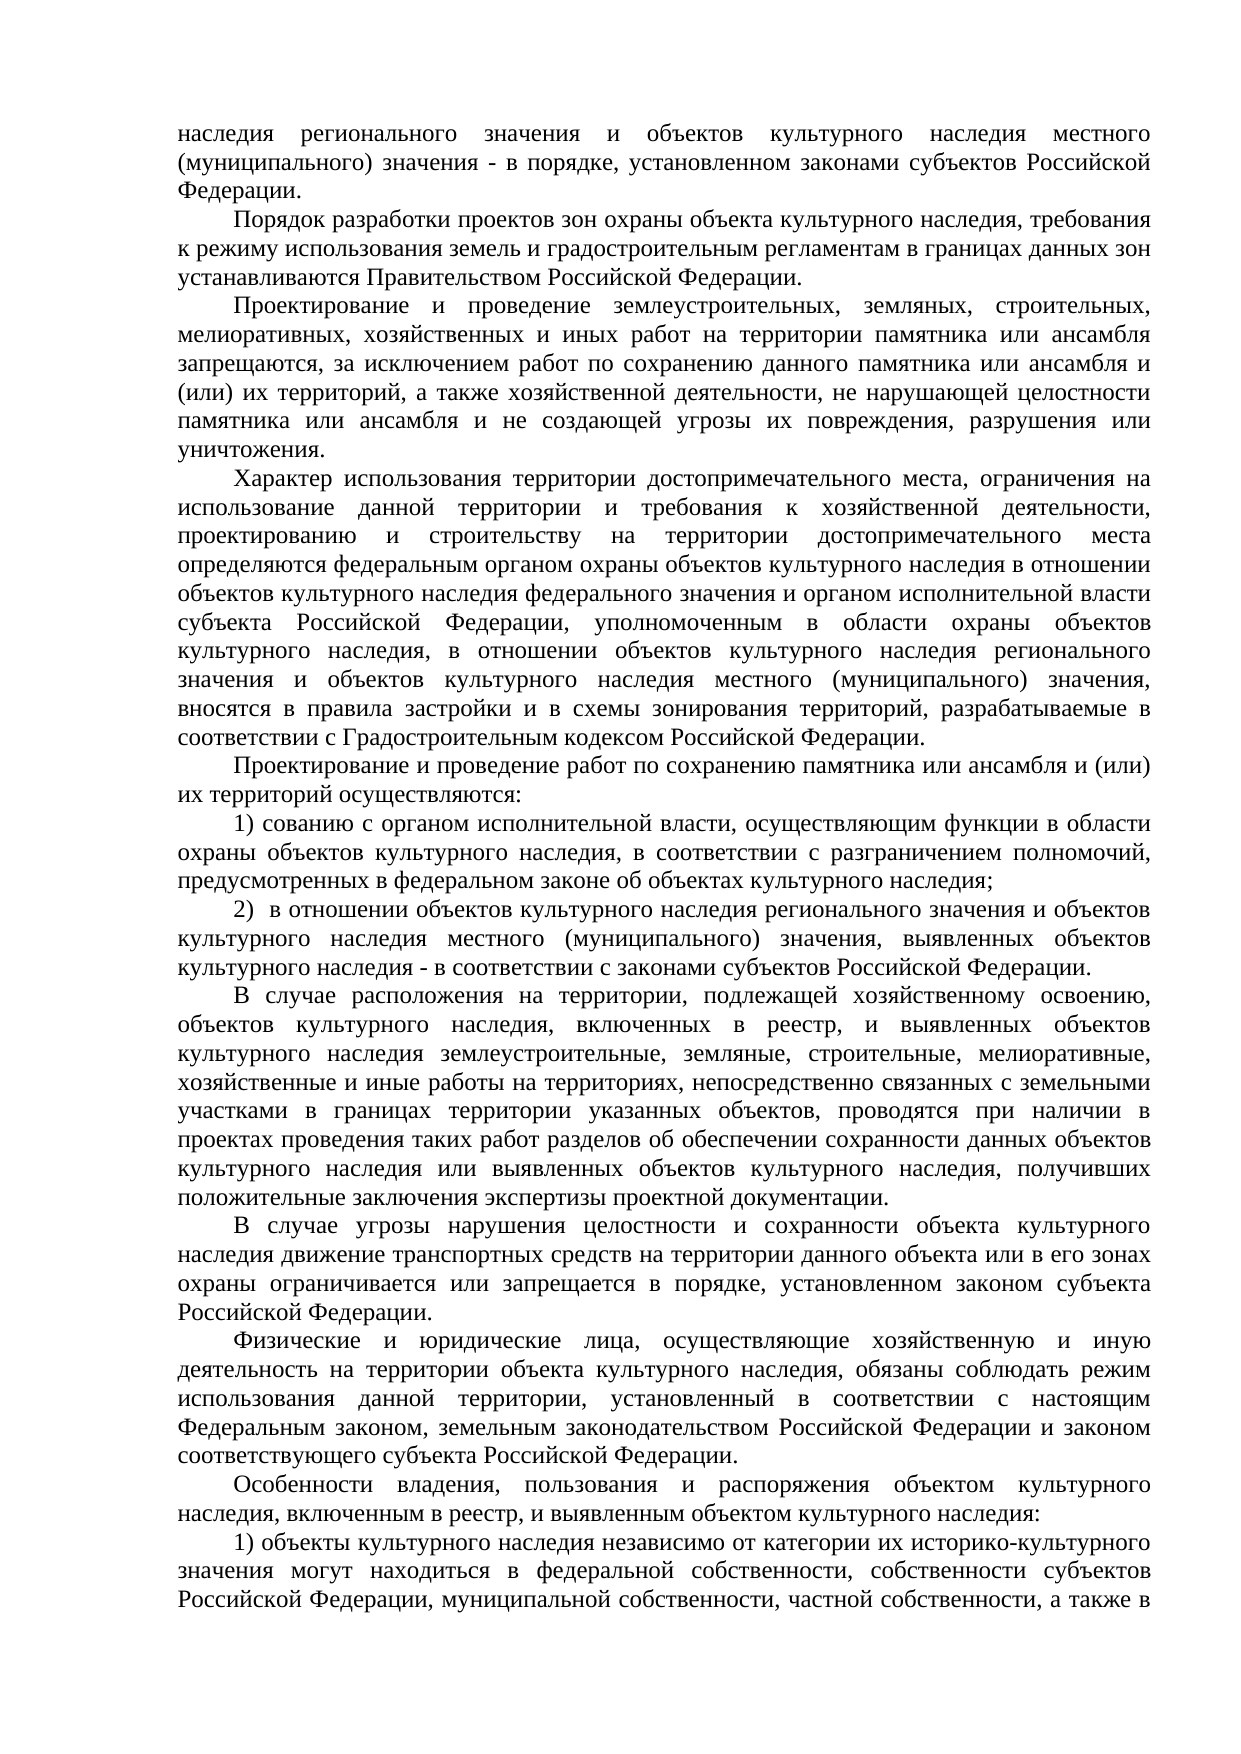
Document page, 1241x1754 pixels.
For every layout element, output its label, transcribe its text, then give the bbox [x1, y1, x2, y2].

text 1) сованию с органом исполнительной власти, осуществляющим функции в области охраны объектов культурного наследия, в соответствии с разграничением полномочий, предусмотренных в федеральном законе об объектах культурного наследия; [177, 808, 1152, 894]
text Характер использования территории достопримечательного места, ограничения на использование данной территории и требования к хозяйственной деятельности, проектированию и строительству на территории достопримечательного места определяются федеральным органом охраны объектов культурного наследия в отношении объектов культурного наследия федерального значения и органом исполнительной власти субъекта Российской Федерации, уполномоченным в области охраны объектов культурного наследия, в отношении объектов культурного наследия регионального значения и объектов культурного наследия местного (муниципального) значения, вносятся в правила застройки и в схемы зонирования территорий, разрабатываемые в соответствии с Градостроительным кодексом Российской Федерации. [177, 463, 1152, 751]
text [177, 118, 1152, 204]
text В случае расположения на территории, подлежащей хозяйственному освоению, объектов культурного наследия, включенных в реестр, и выявленных объектов культурного наследия землеустроительные, земляные, строительные, мелиоративные, хозяйственные и иные работы на территориях, непосредственно связанных с земельными участками в границах территории указанных объектов, проводятся при наличии в проектах проведения таких работ разделов об обеспечении сохранности данных объектов культурного наследия или выявленных объектов культурного наследия, получивших положительные заключения экспертизы проектной документации. [177, 981, 1152, 1211]
text 2) в отношении объектов культурного наследия регионального значения и объектов культурного наследия местного (муниципального) значения, выявленных объектов культурного наследия - в соответствии с законами субъектов Российской Федерации. [177, 894, 1152, 981]
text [177, 1527, 1152, 1613]
text Проектирование и проведение землеустроительных, земляных, строительных, мелиоративных, хозяйственных и иных работ на территории памятника или ансамбля запрещаются, за исключением работ по сохранению данного памятника или ансамбля и (или) их территорий, а также хозяйственной деятельности, не нарушающей целостности памятника или ансамбля и не создающей угрозы их повреждения, разрушения или уничтожения. [177, 291, 1152, 463]
text Физические и юридические лица, осуществляющие хозяйственную и иную деятельность на территории объекта культурного наследия, обязаны соблюдать режим использования данной территории, установленный в соответствии с настоящим Федеральным законом, земельным законодательством Российской Федерации и законом соответствующего субъекта Российской Федерации. [177, 1326, 1152, 1469]
text В случае угрозы нарушения целостности и сохранности объекта культурного наследия движение транспортных средств на территории данного объекта или в его зонах охраны ограничивается или запрещается в порядке, установленном законом субъекта Российской Федерации. [177, 1211, 1152, 1326]
text Особенности владения, пользования и распоряжения объектом культурного наследия, включенным в реестр, и выявленным объектом культурного наследия: [177, 1469, 1152, 1527]
text Проектирование и проведение работ по сохранению памятника или ансамбля и (или) их территорий осуществляются: [177, 751, 1152, 808]
text Порядок разработки проектов зон охраны объекта культурного наследия, требования к режиму использования земель и градостроительным регламентам в границах данных зон устанавливаются Правительством Российской Федерации. [177, 204, 1152, 291]
